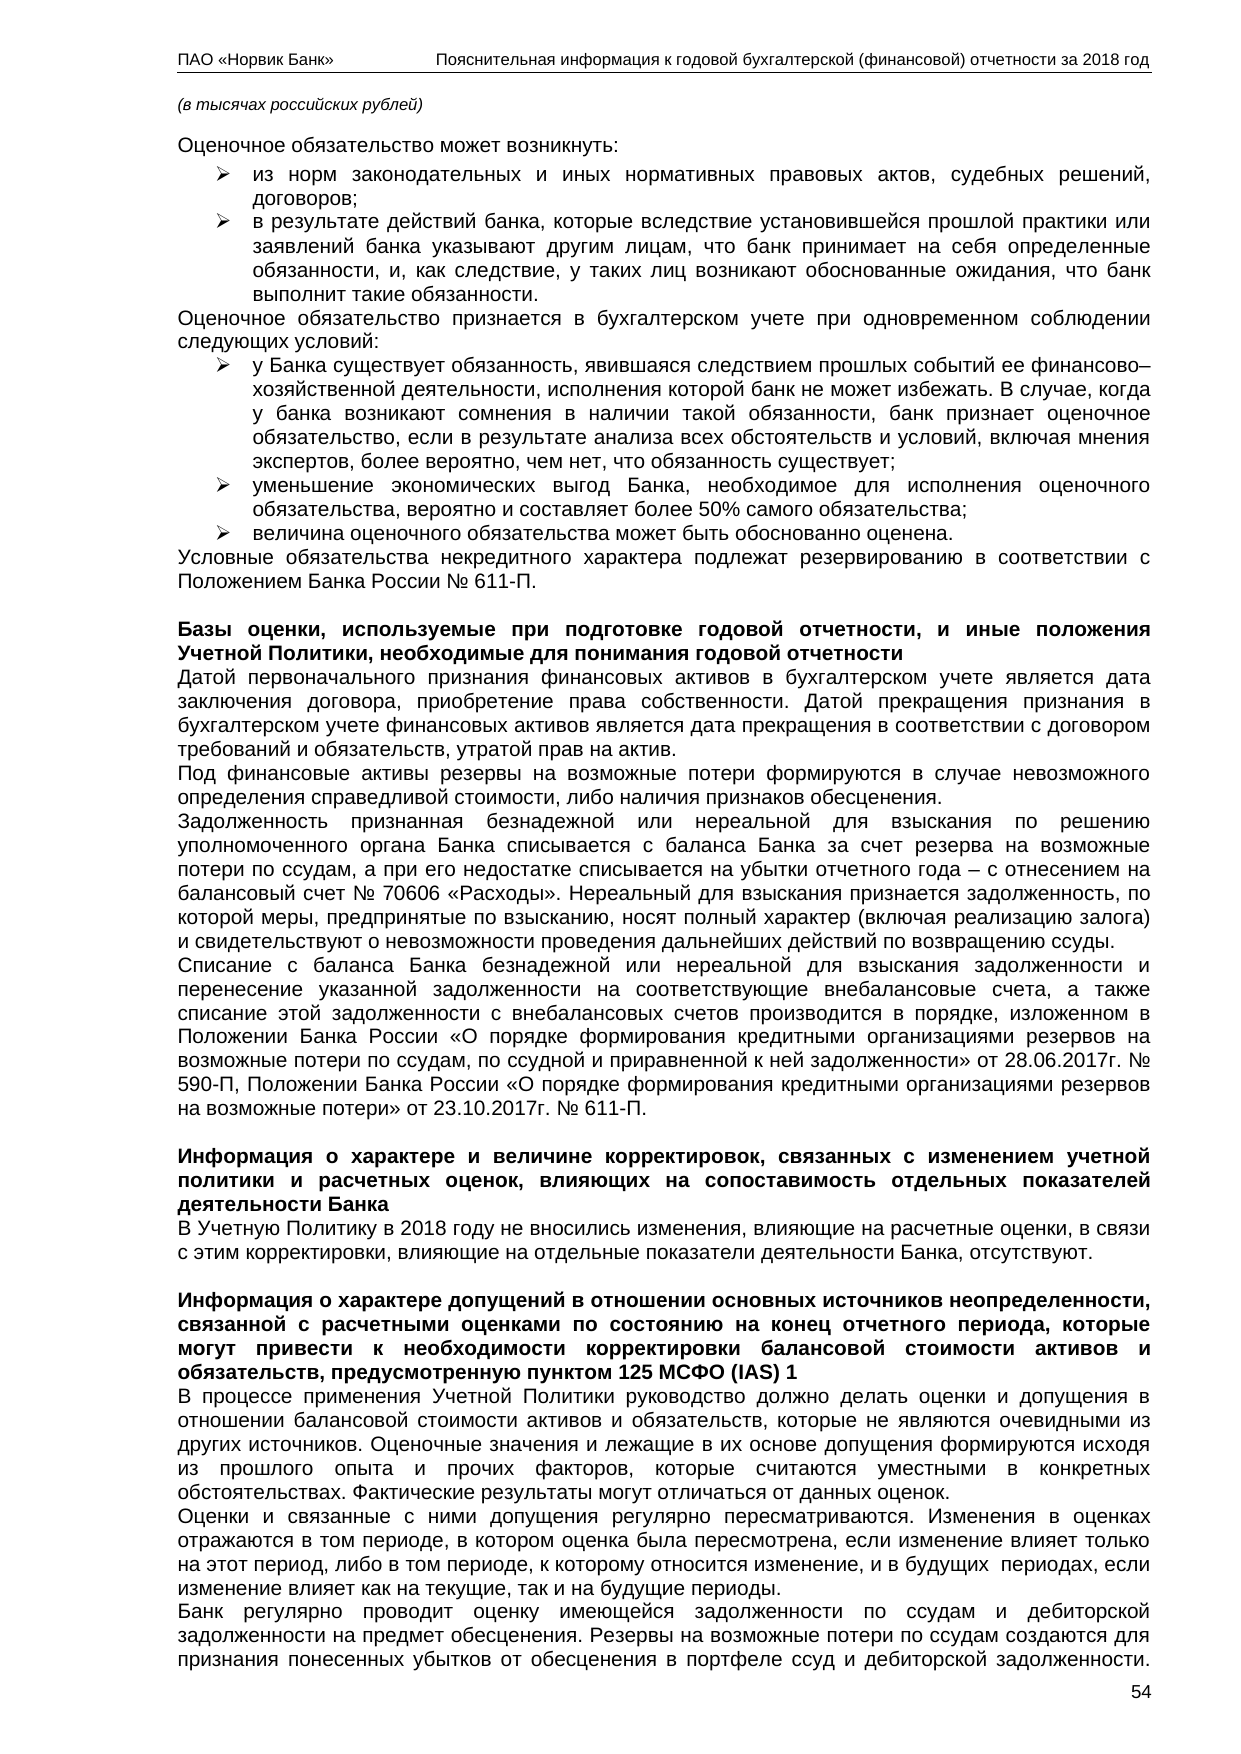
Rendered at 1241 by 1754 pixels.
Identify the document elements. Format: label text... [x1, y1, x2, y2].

text Под финансовые активы резервы на возможные потери формируются в случае невозможного определения справедливой стоимости, либо наличия признаков обесценения. [177, 761, 1152, 809]
text В Учетную Политику в 2018 году не вносились изменения, влияющие на расчетные оценки, в связи с этим корректировки, влияющие на отдельные показатели деятельности Банка, отсутствуют. [177, 1216, 1152, 1264]
list величина оценочного обязательства может быть обоснованно оценена. [215, 521, 1151, 545]
list у Банка существует обязанность, явившаяся следствием прошлых событий ее финансово–хозяйственной деятельности, исполнения которой банк не может избежать. В случае, когда у банка возникают сомнения в наличии такой обязанности, банк признает оценочное обязательство, если в результате анализа всех обстоятельств и условий, включая мнения экспертов, более вероятно, чем нет, что обязанность существует; [215, 353, 1151, 473]
list в результате действий банка, которые вследствие установившейся прошлой практики или заявлений банка указывают другим лицам, что банк принимает на себя определенные обязанности, и, как следствие, у таких лиц возникают обоснованные ожидания, что банк выполнит такие обязанности. [215, 209, 1151, 305]
text В процессе применения Учетной Политики руководство должно делать оценки и допущения в отношении балансовой стоимости активов и обязательств, которые не являются очевидными из других источников. Оценочные значения и лежащие в их основе допущения формируются исходя из прошлого опыта и прочих факторов, которые считаются уместными в конкретных обстоятельствах. Фактические результаты могут отличаться от данных оценок. [177, 1384, 1152, 1503]
text Информация о характере и величине корректировок, связанных с изменением учетной политики и расчетных оценок, влияющих на сопоставимость отдельных показателей деятельности Банка [177, 1144, 1152, 1216]
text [177, 1599, 1152, 1671]
list из норм законодательных и иных нормативных правовых актов, судебных решений, договоров; [215, 161, 1151, 209]
text Оценки и связанные с ними допущения регулярно пересматриваются. Изменения в оценках отражаются в том периоде, в котором оценка была пересмотрена, если изменение влияет только на этот период, либо в том периоде, к которому относится изменение, и в будущих периодах, если изменение влияет как на текущие, так и на будущие периоды. [177, 1503, 1152, 1599]
text Информация о характере допущений в отношении основных источников неопределенности, связанной с расчетными оценками по состоянию на конец отчетного периода, которые могут привести к необходимости корректировки балансовой стоимости активов и обязательств, предусмотренную пунктом 125 МСФО (IAS) 1 [177, 1288, 1152, 1384]
text Задолженность признанная безнадежной или нереальной для взыскания по решению уполномоченного органа Банка списывается с баланса Банка за счет резерва на возможные потери по ссудам, а при его недостатке списывается на убытки отчетного года – с отнесением на балансовый счет № 70606 «Расходы». Нереальный для взыскания признается задолженность, по которой меры, предпринятые по взысканию, носят полный характер (включая реализацию залога) и свидетельствуют о невозможности проведения дальнейших действий по возвращению ссуды. [177, 809, 1152, 952]
text Списание с баланса Банка безнадежной или нереальной для взыскания задолженности и перенесение указанной задолженности на соответствующие внебалансовые счета, а также списание этой задолженности с внебалансовых счетов производится в порядке, изложенном в Положении Банка России «О порядке формирования кредитными организациями резервов на возможные потери по ссудам, по ссудной и приравненной к ней задолженности» от 28.06.2017г. № 590-П, Положении Банка России «О порядке формирования кредитными организациями резервов на возможные потери» от 23.10.2017г. № 611-П. [177, 952, 1152, 1120]
list уменьшение экономических выгод Банка, необходимое для исполнения оценочного обязательства, вероятно и составляет более 50% самого обязательства; [215, 473, 1151, 521]
text Условные обязательства некредитного характера подлежат резервированию в соответствии с Положением Банка России № 611-П. [177, 545, 1151, 593]
text Оценочное обязательство признается в бухгалтерском учете при одновременном соблюдении следующих условий: [177, 305, 1151, 353]
text Оценочное обязательство может возникнуть: [177, 133, 1152, 157]
text Базы оценки, используемые при подготовке годовой отчетности, и иные положения Учетной Политики, необходимые для понимания годовой отчетности [177, 617, 1152, 665]
text Датой первоначального признания финансовых активов в бухгалтерском учете является дата заключения договора, приобретение права собственности. Датой прекращения признания в бухгалтерском учете финансовых активов является дата прекращения в соответствии с договором требований и обязательств, утратой прав на актив. [177, 665, 1152, 761]
